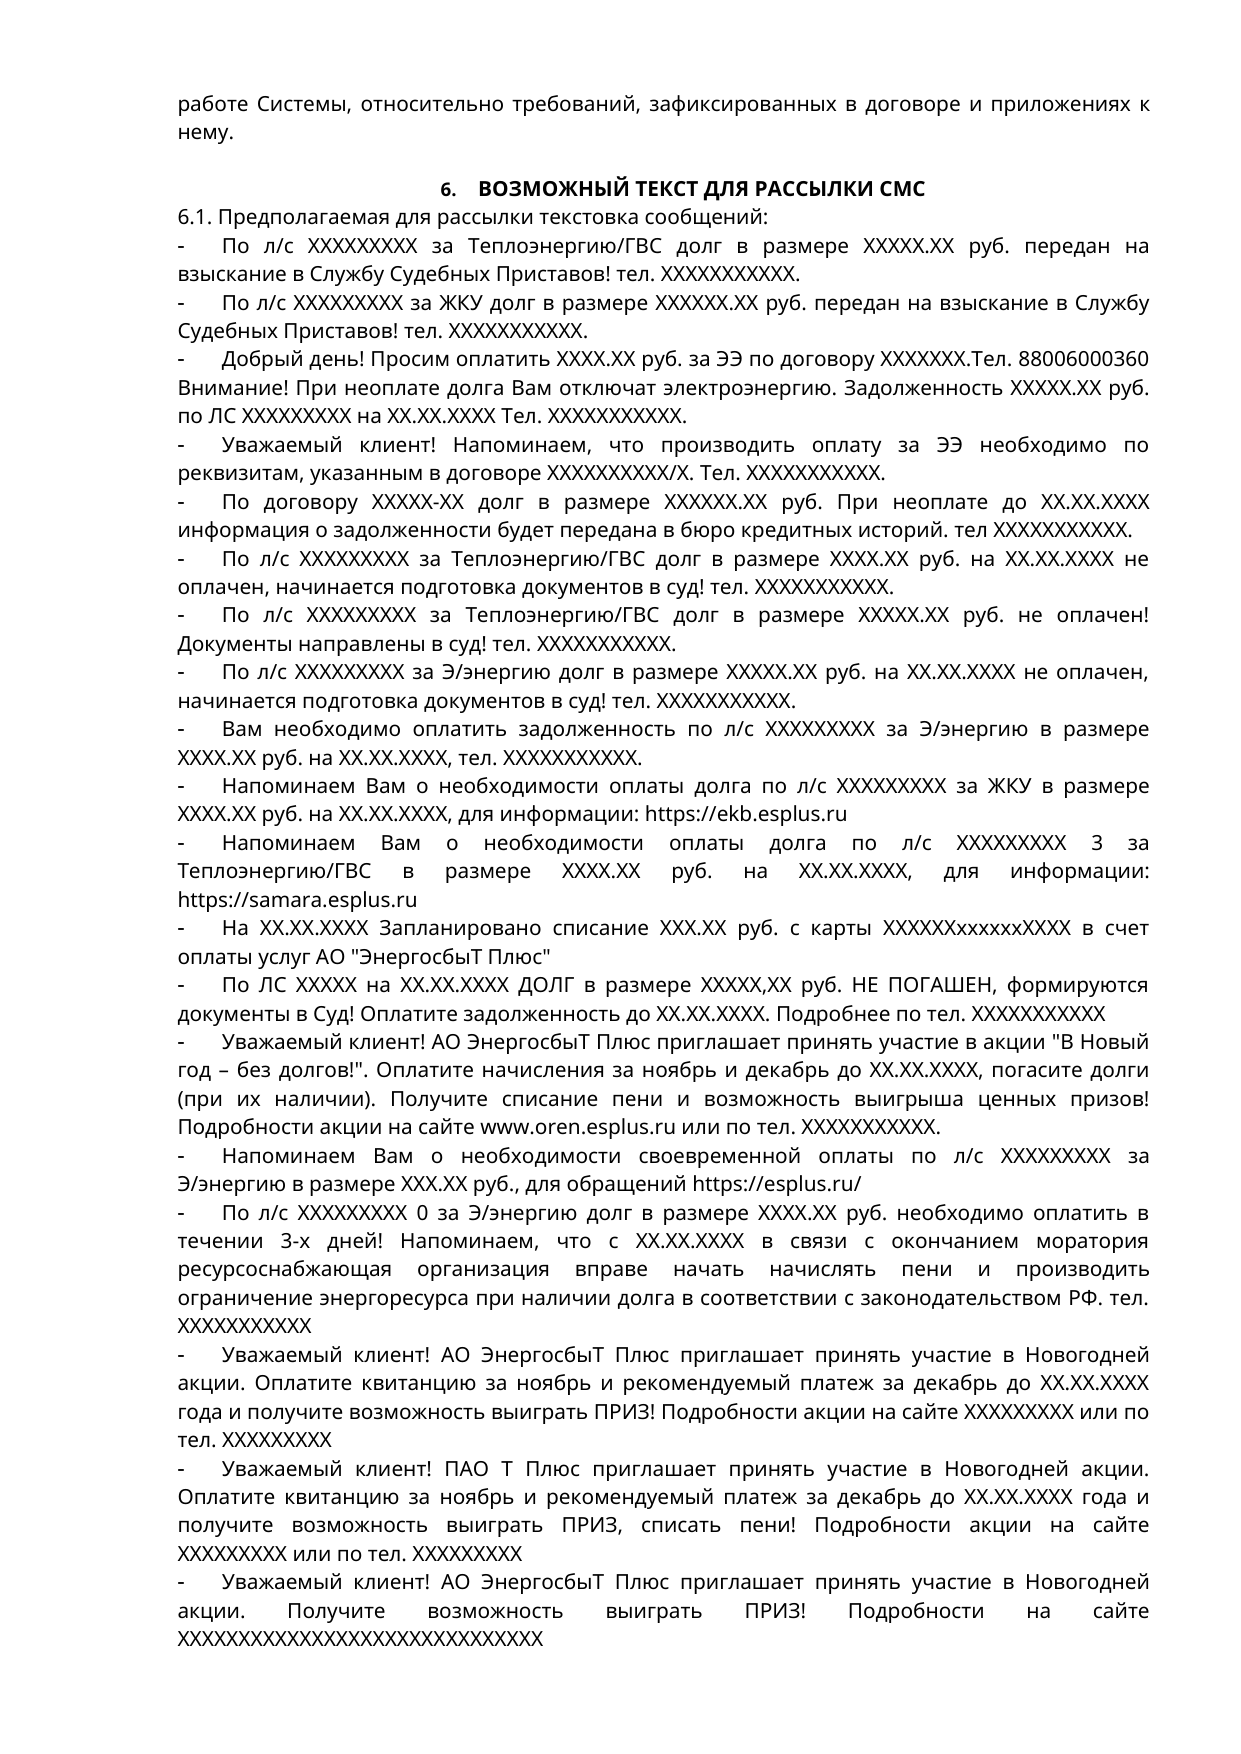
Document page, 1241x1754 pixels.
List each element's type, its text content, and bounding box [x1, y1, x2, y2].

list Уважаемый клиент! АО ЭнергосбыТ Плюс приглашает принять участие в акции "В Новый год – без долгов!". Оплатите начисления за ноябрь и декабрь до ХХ.ХХ.ХХХХ, погасите долги (при их наличии). Получите списание пени и возможность выигрыша ценных призов! Подробности акции на сайте www.oren.esplus.ru или по тел. ХХХХХХХХХХХ. [177, 1027, 1151, 1141]
list Уважаемый клиент! АО ЭнергосбыТ Плюс приглашает принять участие в Новогодней акции. Получите возможность выиграть ПРИЗ! Подробности на сайте ХХХХХХХХХХХХХХХХХХХХХХХХХХХХХХ [177, 1567, 1151, 1653]
list По л/с ХХХХХХХХХ за Теплоэнергию/ГВС долг в размере ХХХХ.ХХ руб. на ХХ.ХХ.ХХХХ не оплачен, начинается подготовка документов в суд! тел. ХХХХХХХХХХХ. [177, 544, 1151, 601]
list Напоминаем Вам о необходимости оплаты долга по л/с ХХХХХХХХХ 3 за Теплоэнергию/ГВС в размере ХХХХ.ХХ руб. на ХХ.ХХ.ХХХХ, для информации: https://samara.esplus.ru [177, 828, 1151, 913]
list Напоминаем Вам о необходимости оплаты долга по л/с ХХХХХХХХХ за ЖКУ в размере ХХХХ.ХХ руб. на ХХ.ХХ.ХХХХ, для информации: https://ekb.esplus.ru [177, 771, 1151, 828]
subtitle ВОЗМОЖНЫЙ ТЕКСТ ДЛЯ РАССЫЛКИ СМС [214, 174, 1152, 202]
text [177, 89, 1152, 146]
list По л/с ХХХХХХХХХ за Теплоэнергию/ГВС долг в размере ХХХХХ.ХХ руб. передан на взыскание в Службу Судебных Приставов! тел. ХХХХХХХХХХХ. [177, 231, 1151, 288]
list Вам необходимо оплатить задолженность по л/с ХХХХХХХХХ за Э/энергию в размере ХХХХ.ХХ руб. на ХХ.ХХ.ХХХХ, тел. ХХХХХХХХХХХ. [177, 714, 1151, 771]
list Напоминаем Вам о необходимости своевременной оплаты по л/с ХХХХХХХХХ за Э/энергию в размере ХХХ.ХХ руб., для обращений https://esplus.ru/ [177, 1141, 1151, 1198]
list На ХХ.ХХ.ХХХХ Запланировано списание ХХХ.ХХ руб. с карты ХХХХХХxxxxxxХХХХ в счет оплаты услуг АО "ЭнергосбыТ Плюс" [177, 913, 1151, 970]
list Уважаемый клиент! ПАО Т Плюс приглашает принять участие в Новогодней акции. Оплатите квитанцию за ноябрь и рекомендуемый платеж за декабрь до ХХ.ХХ.ХХХХ года и получите возможность выиграть ПРИЗ, списать пени! Подробности акции на сайте ХХХХХХХХХ или по тел. ХХХХХХХХХ [177, 1454, 1151, 1567]
list По л/с ХХХХХХХХХ за Теплоэнергию/ГВС долг в размере ХХХХХ.ХХ руб. не оплачен! Документы направлены в суд! тел. ХХХХХХХХХХХ. [177, 601, 1151, 657]
list Уважаемый клиент! Напоминаем, что производить оплату за ЭЭ необходимо по реквизитам, указанным в договоре ХХХХХХХХХХ/Х. Тел. ХХХХХХХХХХХ. [177, 430, 1151, 487]
list Уважаемый клиент! АО ЭнергосбыТ Плюс приглашает принять участие в Новогодней акции. Оплатите квитанцию за ноябрь и рекомендуемый платеж за декабрь до ХХ.ХХ.ХХХХ года и получите возможность выиграть ПРИЗ! Подробности акции на сайте ХХХХХХХХХ или по тел. ХХХХХХХХХ [177, 1340, 1151, 1454]
list Добрый день! Просим оплатить ХХХХ.ХХ руб. за ЭЭ по договору ХХХХХХХ.Тел. 88006000360 Внимание! При неоплате долга Вам отключат электроэнергию. Задолженность ХХХХХ.ХХ руб. по ЛС ХХХХХХХХХ на ХХ.ХХ.ХХХХ Тел. ХХХХХХХХХХХ. [177, 344, 1151, 430]
list По л/с ХХХХХХХХХ за Э/энергию долг в размере ХХХХХ.ХХ руб. на ХХ.ХХ.ХХХХ не оплачен, начинается подготовка документов в суд! тел. ХХХХХХХХХХХ. [177, 657, 1151, 714]
text 6.1. Предполагаемая для рассылки текстовка сообщений: [177, 202, 1151, 231]
list По л/с ХХХХХХХХХ за ЖКУ долг в размере ХХХХХХ.ХХ руб. передан на взыскание в Службу Судебных Приставов! тел. ХХХХХХХХХХХ. [177, 288, 1151, 344]
list По договору ХХХХХ-ХХ долг в размере ХХХХХХ.ХХ руб. При неоплате до ХХ.ХХ.ХХХХ информация о задолженности будет передана в бюро кредитных историй. тел ХХХХХХХХХХХ. [177, 487, 1151, 544]
list По ЛС ХХХХХ на ХХ.ХХ.ХХХХ ДОЛГ в размере ХХХХХ,ХХ руб. НЕ ПОГАШЕН, формируются документы в Суд! Оплатите задолженность до ХХ.ХХ.ХХХХ. Подробнее по тел. ХХХХХХХХХХХ [177, 970, 1151, 1027]
list По л/с ХХХХХХХХХ 0 за Э/энергию долг в размере ХХХХ.ХХ руб. необходимо оплатить в течении 3-х дней! Напоминаем, что с ХХ.ХХ.ХХХХ в связи с окончанием моратория ресурсоснабжающая организация вправе начать начислять пени и производить ограничение энергоресурса при наличии долга в соответствии с законодательством РФ. тел. ХХХХХХХХХХХ [177, 1198, 1151, 1340]
